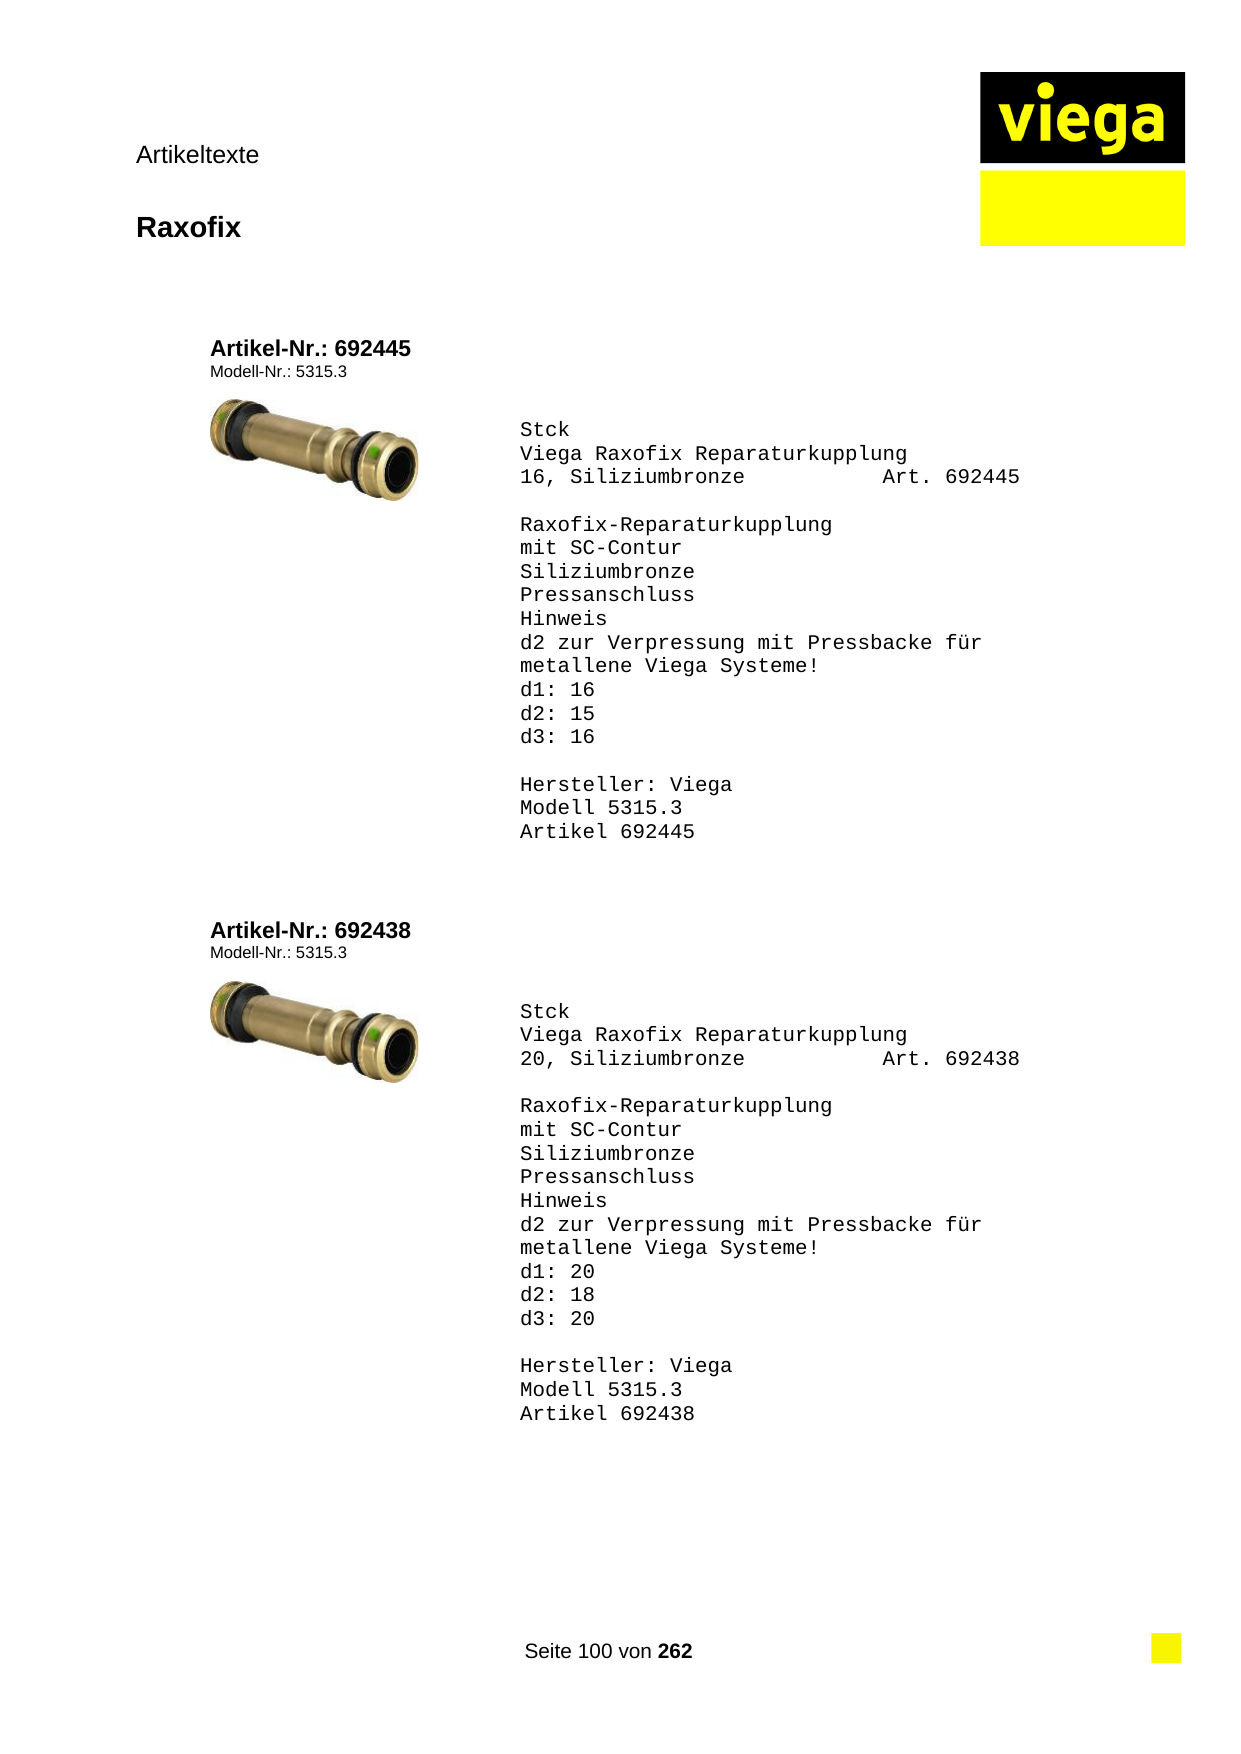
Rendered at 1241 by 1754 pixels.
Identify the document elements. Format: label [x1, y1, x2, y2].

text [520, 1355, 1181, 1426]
picture [210, 981, 419, 1083]
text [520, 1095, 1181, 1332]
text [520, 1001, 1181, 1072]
picture [980, 72, 1186, 246]
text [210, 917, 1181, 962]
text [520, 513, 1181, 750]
picture [210, 399, 419, 501]
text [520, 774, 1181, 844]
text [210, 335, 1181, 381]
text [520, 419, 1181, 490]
picture [1151, 1633, 1182, 1663]
